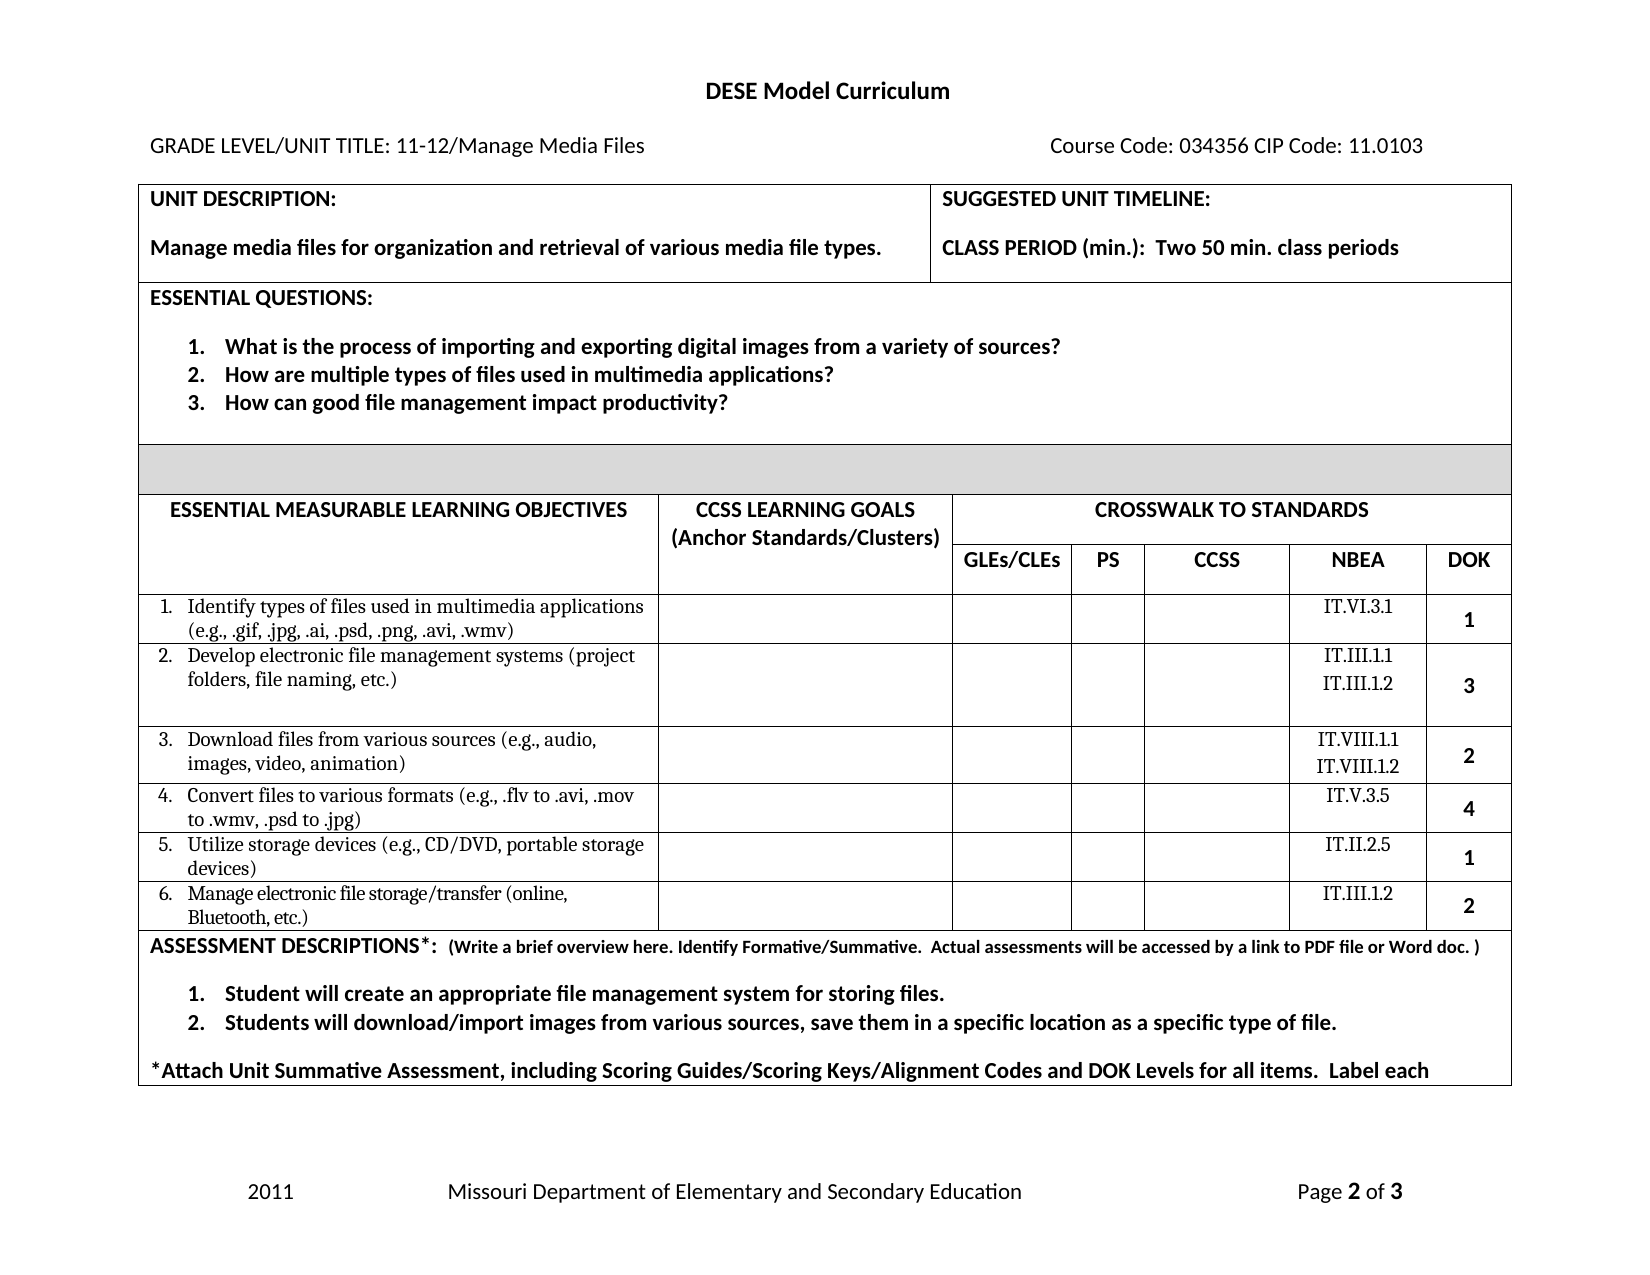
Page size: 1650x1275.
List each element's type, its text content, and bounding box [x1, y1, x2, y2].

table_cell CROSSWALK TO STANDARDS [953, 495, 1511, 544]
table_cell Convert files to various formats (e.g., .flv to .avi, .mov to .wmv, .psd to .jpg) [139, 784, 658, 832]
table_cell [1072, 644, 1144, 726]
table_cell SUGGESTED UNIT TIMELINE: CLASS PERIOD (min.): Two 50 min. class periods [931, 185, 1511, 282]
table_cell [659, 595, 952, 643]
table_cell [1145, 833, 1289, 881]
table_cell 3 [1427, 644, 1511, 726]
table_cell [659, 882, 952, 930]
table_cell 1 [1427, 595, 1511, 643]
table_cell CCSS LEARNING GOALS (Anchor Standards/Clusters) [659, 495, 952, 594]
table_cell 2 [1427, 882, 1511, 930]
table_cell GLEs/CLEs [953, 545, 1071, 594]
table_cell [659, 727, 952, 783]
table_cell [659, 833, 952, 881]
table_cell UNIT DESCRIPTION: Manage media files for organization and retrieval of various media file types. [139, 185, 930, 282]
table_cell IT.VIII.1.1 IT.VIII.1.2 [1290, 727, 1426, 783]
table_cell NBEA [1290, 545, 1426, 594]
table_cell CCSS [1145, 545, 1289, 594]
table_cell [139, 445, 1511, 494]
table_cell [1145, 882, 1289, 930]
table_cell [1145, 595, 1289, 643]
table_cell [1072, 833, 1144, 881]
table_cell [659, 784, 952, 832]
table_cell [1145, 784, 1289, 832]
table_cell ESSENTIAL QUESTIONS: What is the process of importing and exporting digital images from a variety of sources? How are multiple types of files used in multimedia applications? How can good file management impact productivity? [139, 283, 1511, 444]
table_cell [1072, 882, 1144, 930]
table_cell [953, 595, 1071, 643]
table_cell IT.V.3.5 [1290, 784, 1426, 832]
table_cell [1072, 595, 1144, 643]
table_cell DOK [1427, 545, 1511, 594]
table_cell [953, 833, 1071, 881]
table_cell [1145, 644, 1289, 726]
table_cell 2 [1427, 727, 1511, 783]
table_cell [1145, 727, 1289, 783]
table_cell [659, 644, 952, 726]
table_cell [139, 931, 1511, 1084]
table_cell Download files from various sources (e.g., audio, images, video, animation) [139, 727, 658, 783]
table_cell [953, 727, 1071, 783]
table_cell ESSENTIAL MEASURABLE LEARNING OBJECTIVES [139, 495, 658, 594]
table_cell Manage electronic file storage/transfer (online, Bluetooth, etc.) [139, 882, 658, 930]
table_cell 1 [1427, 833, 1511, 881]
table_cell IT.VI.3.1 [1290, 595, 1426, 643]
table_cell [1072, 784, 1144, 832]
table_cell IT.III.1.2 [1290, 882, 1426, 930]
table_cell [953, 644, 1071, 726]
table_cell [953, 784, 1071, 832]
table_cell IT.III.1.1 IT.III.1.2 [1290, 644, 1426, 726]
table_cell Utilize storage devices (e.g., CD/DVD, portable storage devices) [139, 833, 658, 881]
table_cell [953, 882, 1071, 930]
table_cell Identify types of files used in multimedia applications (e.g., .gif, .jpg, .ai, .psd, .png, .avi, .wmv) [139, 595, 658, 643]
table_cell Develop electronic file management systems (project folders, file naming, etc.) [139, 644, 658, 726]
table_cell PS [1072, 545, 1144, 594]
table_cell IT.II.2.5 [1290, 833, 1426, 881]
table_cell 4 [1427, 784, 1511, 832]
table_cell [1072, 727, 1144, 783]
